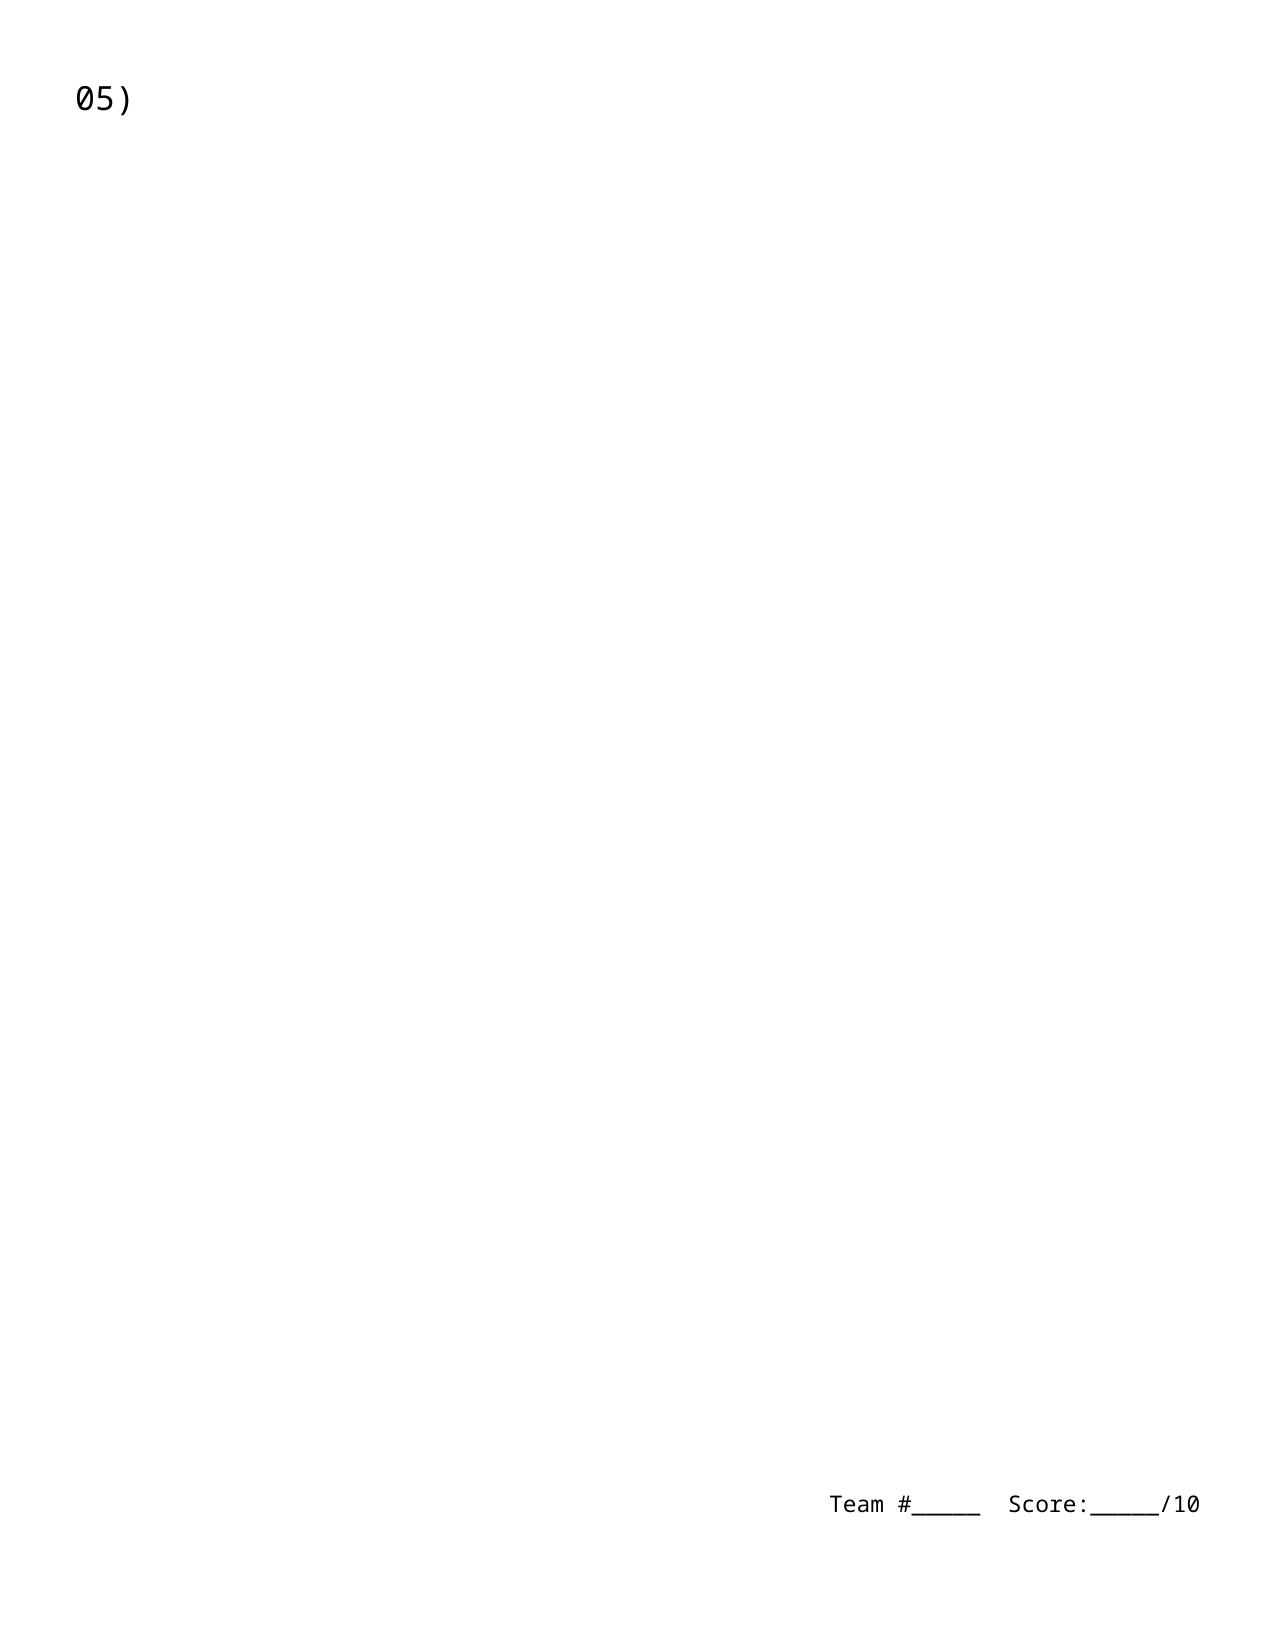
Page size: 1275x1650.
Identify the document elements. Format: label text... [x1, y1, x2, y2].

text 05) [75, 75, 1200, 120]
